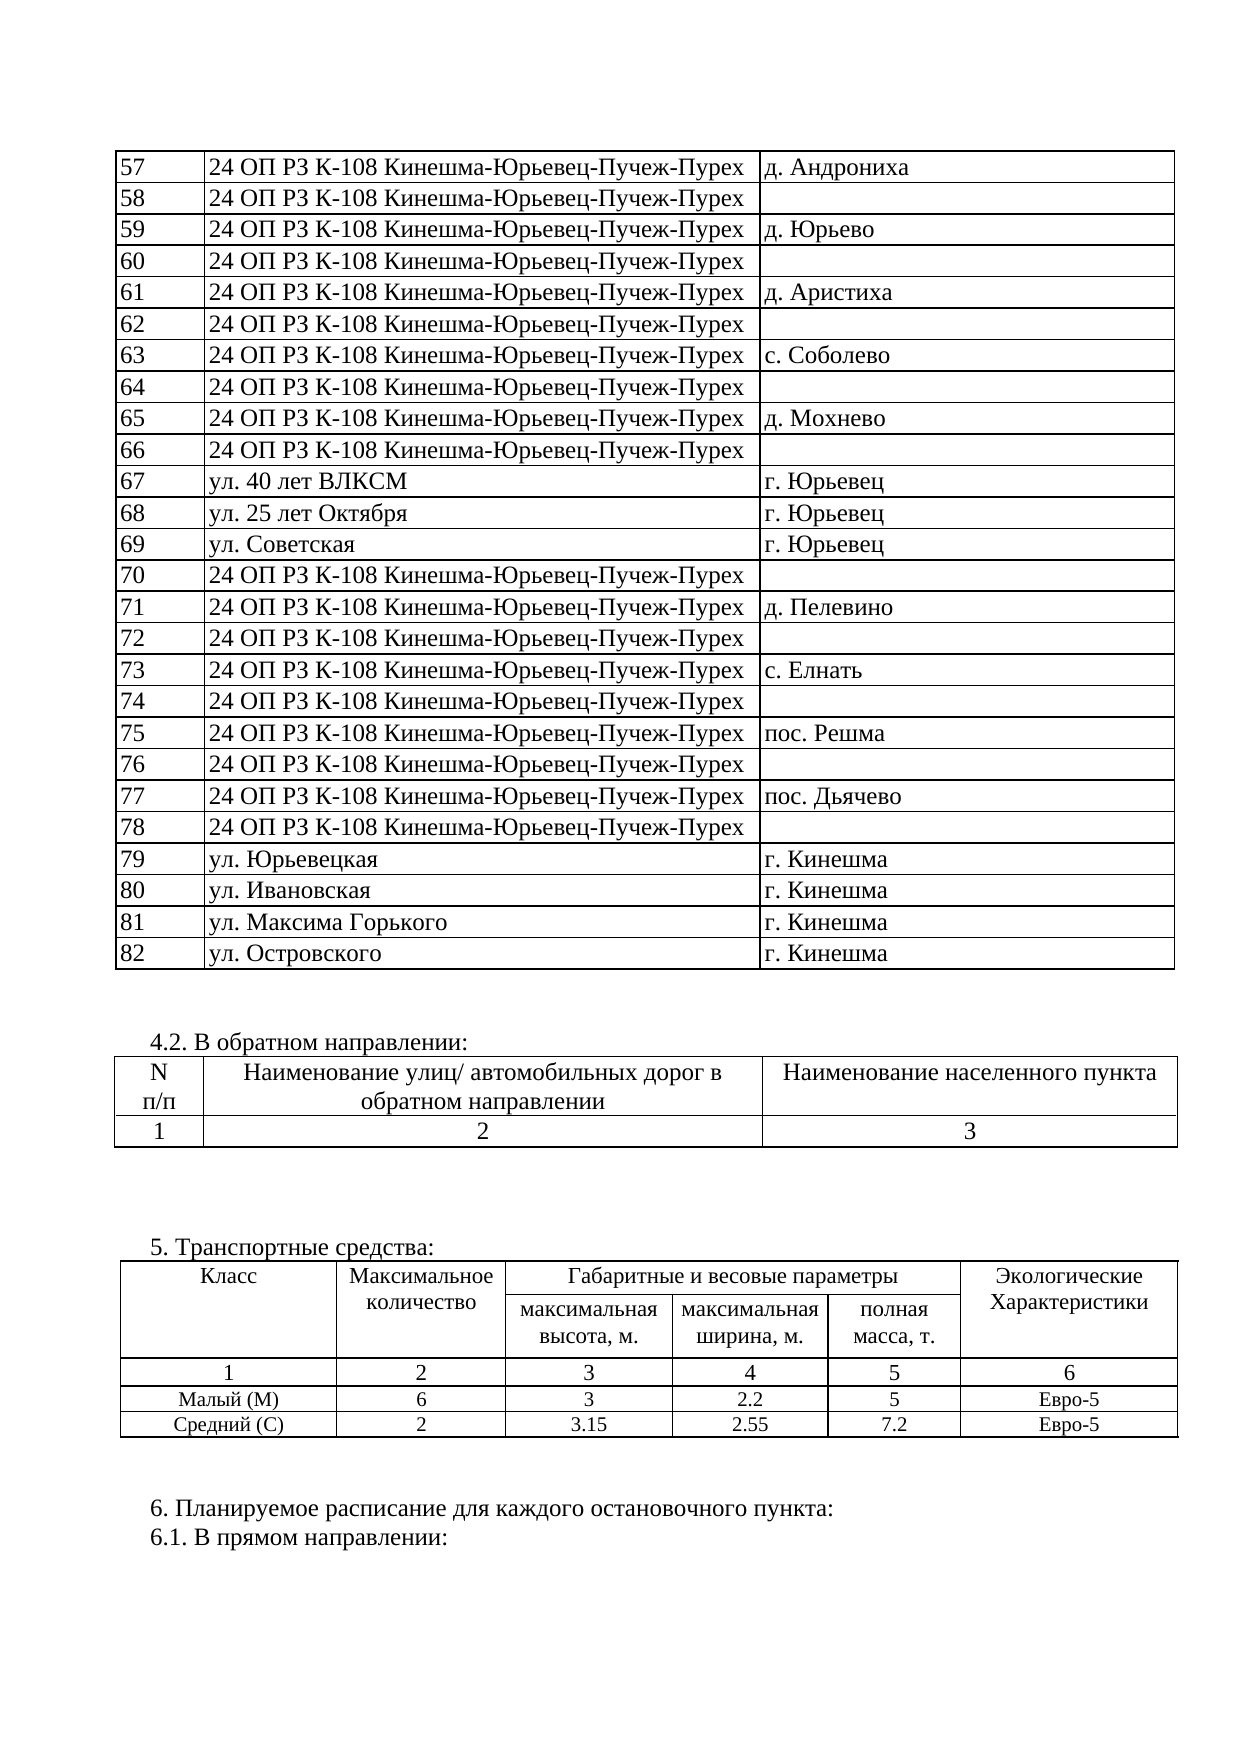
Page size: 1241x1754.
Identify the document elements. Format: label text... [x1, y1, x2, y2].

table_cell 73 [117, 655, 204, 685]
table_header N п/п [115, 1057, 203, 1115]
table_cell 24 ОП РЗ К-108 Кинешма-Юрьевец-Пучеж-Пурех [205, 372, 759, 402]
table_cell полная масса, т. [829, 1295, 960, 1357]
table_cell 1 [115, 1116, 203, 1146]
table_cell 24 ОП РЗ К-108 Кинешма-Юрьевец-Пучеж-Пурех [205, 309, 759, 339]
table_cell ул. Советская [205, 529, 759, 559]
table_cell 5 [829, 1359, 960, 1385]
table_cell г. Кинешма [761, 875, 1174, 905]
table_cell 6 [337, 1387, 505, 1411]
table_cell 2.2 [673, 1387, 827, 1411]
table_cell 2.55 [673, 1412, 827, 1436]
table_cell 80 [117, 875, 204, 905]
table_cell ул. Ивановская [205, 875, 759, 905]
table_cell Малый (М) [121, 1387, 336, 1411]
table_cell 63 [117, 340, 204, 370]
table_cell 76 [117, 749, 204, 779]
table_cell [761, 686, 1174, 716]
table_cell [761, 749, 1174, 779]
table_cell 24 ОП РЗ К-108 Кинешма-Юрьевец-Пучеж-Пурех [205, 686, 759, 716]
table_cell ул. 40 лет ВЛКСМ [205, 466, 759, 496]
table_cell 24 ОП РЗ К-108 Кинешма-Юрьевец-Пучеж-Пурех [205, 812, 759, 842]
table_cell Евро-5 [961, 1412, 1177, 1436]
table_cell [761, 623, 1174, 653]
table_cell 2 [337, 1412, 505, 1436]
table_cell 24 ОП РЗ К-108 Кинешма-Юрьевец-Пучеж-Пурех [205, 749, 759, 779]
table_cell 24 ОП РЗ К-108 Кинешма-Юрьевец-Пучеж-Пурех [205, 592, 759, 622]
table_cell 71 [117, 592, 204, 622]
table_header Наименование улиц/ автомобильных дорог в обратном направлении [204, 1057, 762, 1115]
table_cell 2 [337, 1359, 505, 1385]
table_header Класс [121, 1262, 336, 1357]
table_cell 2 [204, 1116, 762, 1146]
table_cell [761, 561, 1174, 590]
table_cell 66 [117, 435, 204, 464]
table_cell 60 [117, 246, 204, 276]
table_cell [761, 183, 1174, 213]
table_cell 24 ОП РЗ К-108 Кинешма-Юрьевец-Пучеж-Пурех [205, 718, 759, 748]
table_cell д. Андрониха [761, 152, 1174, 181]
table_cell 77 [117, 781, 204, 811]
table_cell 1 [121, 1359, 336, 1385]
table_cell [761, 812, 1174, 842]
table_cell 3 [506, 1359, 672, 1385]
table_cell ул. Максима Горького [205, 907, 759, 936]
table_header Наименование населенного пункта [763, 1057, 1177, 1115]
table_cell 24 ОП РЗ К-108 Кинешма-Юрьевец-Пучеж-Пурех [205, 277, 759, 307]
table_cell г. Юрьевец [761, 529, 1174, 559]
table_cell 69 [117, 529, 204, 559]
table_header Максимальное количество [337, 1262, 505, 1357]
table_cell ул. 25 лет Октября [205, 498, 759, 527]
table_cell 24 ОП РЗ К-108 Кинешма-Юрьевец-Пучеж-Пурех [205, 246, 759, 276]
table_header Экологические Характеристики [961, 1262, 1177, 1357]
table_cell с. Соболево [761, 340, 1174, 370]
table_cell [205, 152, 759, 181]
table_cell 64 [117, 372, 204, 402]
table_cell максимальная ширина, м. [673, 1295, 827, 1357]
table_cell с. Елнать [761, 655, 1174, 685]
table_cell 24 ОП РЗ К-108 Кинешма-Юрьевец-Пучеж-Пурех [205, 403, 759, 433]
table_cell 24 ОП РЗ К-108 Кинешма-Юрьевец-Пучеж-Пурех [205, 781, 759, 811]
table_cell 3.15 [506, 1412, 672, 1436]
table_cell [205, 215, 759, 244]
table_cell [761, 309, 1174, 339]
table_cell 74 [117, 686, 204, 716]
table_cell д. Пелевино [761, 592, 1174, 622]
table_cell 4 [673, 1359, 827, 1385]
table_cell г. Кинешма [761, 844, 1174, 873]
table_cell 6 [961, 1359, 1177, 1385]
table_cell [761, 372, 1174, 402]
table_cell г. Кинешма [761, 907, 1174, 936]
table_cell 24 ОП РЗ К-108 Кинешма-Юрьевец-Пучеж-Пурех [205, 435, 759, 464]
table_cell 81 [117, 907, 204, 936]
table_cell пос. Дьячево [761, 781, 1174, 811]
table_cell 24 ОП РЗ К-108 Кинешма-Юрьевец-Пучеж-Пурех [205, 623, 759, 653]
table_cell 24 ОП РЗ К-108 Кинешма-Юрьевец-Пучеж-Пурех [205, 340, 759, 370]
text 6. Планируемое расписание для каждого остановочного пункта: [150, 1493, 1090, 1522]
table_cell 5 [829, 1387, 960, 1411]
table_cell г. Юрьевец [761, 466, 1174, 496]
table_cell пос. Решма [761, 718, 1174, 748]
table_cell [761, 246, 1174, 276]
table_cell максимальная высота, м. [506, 1295, 672, 1357]
table_cell 75 [117, 718, 204, 748]
table_cell 68 [117, 498, 204, 527]
table_cell 7.2 [829, 1412, 960, 1436]
table_cell 3 [763, 1115, 1177, 1146]
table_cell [205, 183, 759, 213]
table_cell 82 [117, 938, 204, 968]
table_cell 72 [117, 623, 204, 653]
table_cell 59 [117, 215, 204, 244]
table_cell 78 [117, 812, 204, 842]
table_cell 67 [117, 466, 204, 496]
table_cell 79 [117, 844, 204, 873]
table_cell Средний (С) [121, 1412, 336, 1436]
text 5. Транспортные средства: [150, 1232, 1090, 1260]
table_cell 3 [506, 1387, 672, 1411]
table_cell ул. Островского [205, 938, 759, 968]
table_cell 62 [117, 309, 204, 339]
table_cell 70 [117, 561, 204, 590]
table_header Габаритные и весовые параметры [506, 1262, 960, 1294]
text 6.1. В прямом направлении: [150, 1522, 1090, 1550]
table_cell д. Аристиха [761, 277, 1174, 307]
table_cell г. Кинешма [761, 938, 1174, 968]
table_cell 24 ОП РЗ К-108 Кинешма-Юрьевец-Пучеж-Пурех [205, 655, 759, 685]
table_cell Евро-5 [961, 1387, 1177, 1411]
table_cell 24 ОП РЗ К-108 Кинешма-Юрьевец-Пучеж-Пурех [205, 561, 759, 590]
table_cell д. Мохнево [761, 403, 1174, 433]
table_cell 65 [117, 403, 204, 433]
table_cell 58 [117, 183, 204, 213]
table_cell 61 [117, 277, 204, 307]
table_cell 57 [117, 152, 204, 181]
table_cell [761, 435, 1174, 464]
text 4.2. В обратном направлении: [150, 1027, 1090, 1056]
table_cell г. Юрьевец [761, 498, 1174, 527]
table_cell ул. Юрьевецкая [205, 844, 759, 873]
table_cell д. Юрьево [761, 215, 1174, 244]
